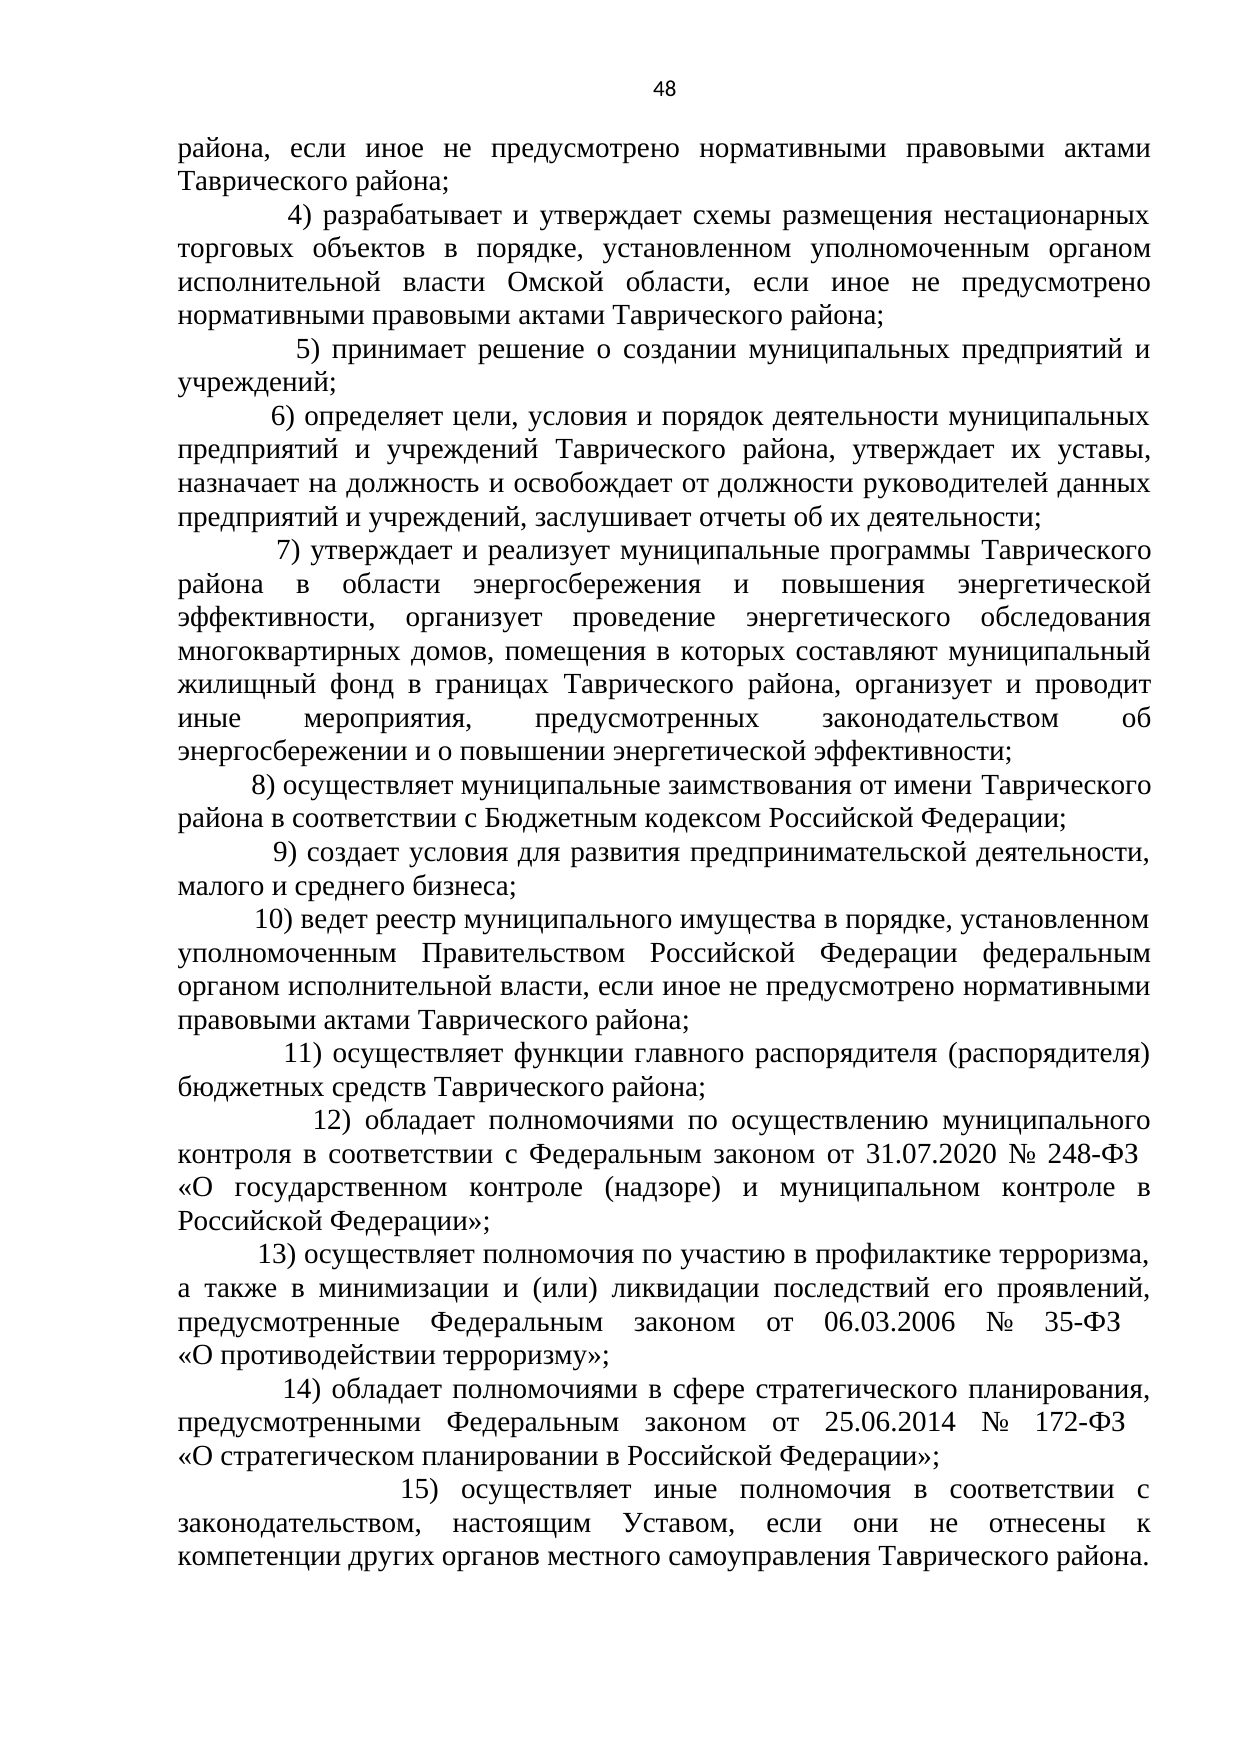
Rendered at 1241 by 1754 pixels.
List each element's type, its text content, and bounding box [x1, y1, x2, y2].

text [177, 130, 1152, 197]
text 13) осуществляет полномочия по участию в профилактике терроризма, а также в минимизации и (или) ликвидации последствий его проявлений, предусмотренные Федеральным законом от 06.03.2006 № 35-ФЗ «О противодействии терроризму»; [177, 1237, 1152, 1371]
text 15) осуществляет иные полномочия в соответствии с законодательством, настоящим Уставом, если они не отнесены к компетенции других органов местного самоуправления Таврического района. [177, 1471, 1152, 1572]
text 4) разрабатывает и утверждает схемы размещения нестационарных торговых объектов в порядке, установленном уполномоченным органом исполнительной власти Омской области, если иное не предусмотрено нормативными правовыми актами Таврического района; [177, 197, 1152, 331]
text 7) утверждает и реализует муниципальные программы Таврического района в области энергосбережения и повышения энергетической эффективности, организует проведение энергетического обследования многоквартирных домов, помещения в которых составляют муниципальный жилищный фонд в границах Таврического района, организует и проводит иные мероприятия, предусмотренных законодательством об энергосбережении и о повышении энергетической эффективности; [177, 532, 1152, 767]
text 10) ведет реестр муниципального имущества в порядке, установленном уполномоченным Правительством Российской Федерации федеральным органом исполнительной власти, если иное не предусмотрено нормативными правовыми актами Таврического района; [177, 901, 1152, 1035]
text 11) осуществляет функции главного распорядителя (распорядителя) бюджетных средств Таврического района; [177, 1035, 1152, 1102]
text 14) обладает полномочиями в сфере стратегического планирования, предусмотренными Федеральным законом от 25.06.2014 № 172-ФЗ «О стратегическом планировании в Российской Федерации»; [177, 1371, 1152, 1471]
text 6) определяет цели, условия и порядок деятельности муниципальных предприятий и учреждений Таврического района, утверждает их уставы, назначает на должность и освобождает от должности руководителей данных предприятий и учреждений, заслушивает отчеты об их деятельности; [177, 398, 1152, 532]
text 9) создает условия для развития предпринимательской деятельности, малого и среднего бизнеса; [177, 834, 1152, 901]
text 12) обладает полномочиями по осуществлению муниципального контроля в соответствии с Федеральным законом от 31.07.2020 № 248-ФЗ «О государственном контроле (надзоре) и муниципальном контроле в Российской Федерации»; [177, 1102, 1152, 1237]
text 5) принимает решение о создании муниципальных предприятий и учреждений; [177, 331, 1152, 398]
text 8) осуществляет муниципальные заимствования от имени Таврического района в соответствии с Бюджетным кодексом Российской Федерации; [177, 767, 1152, 834]
